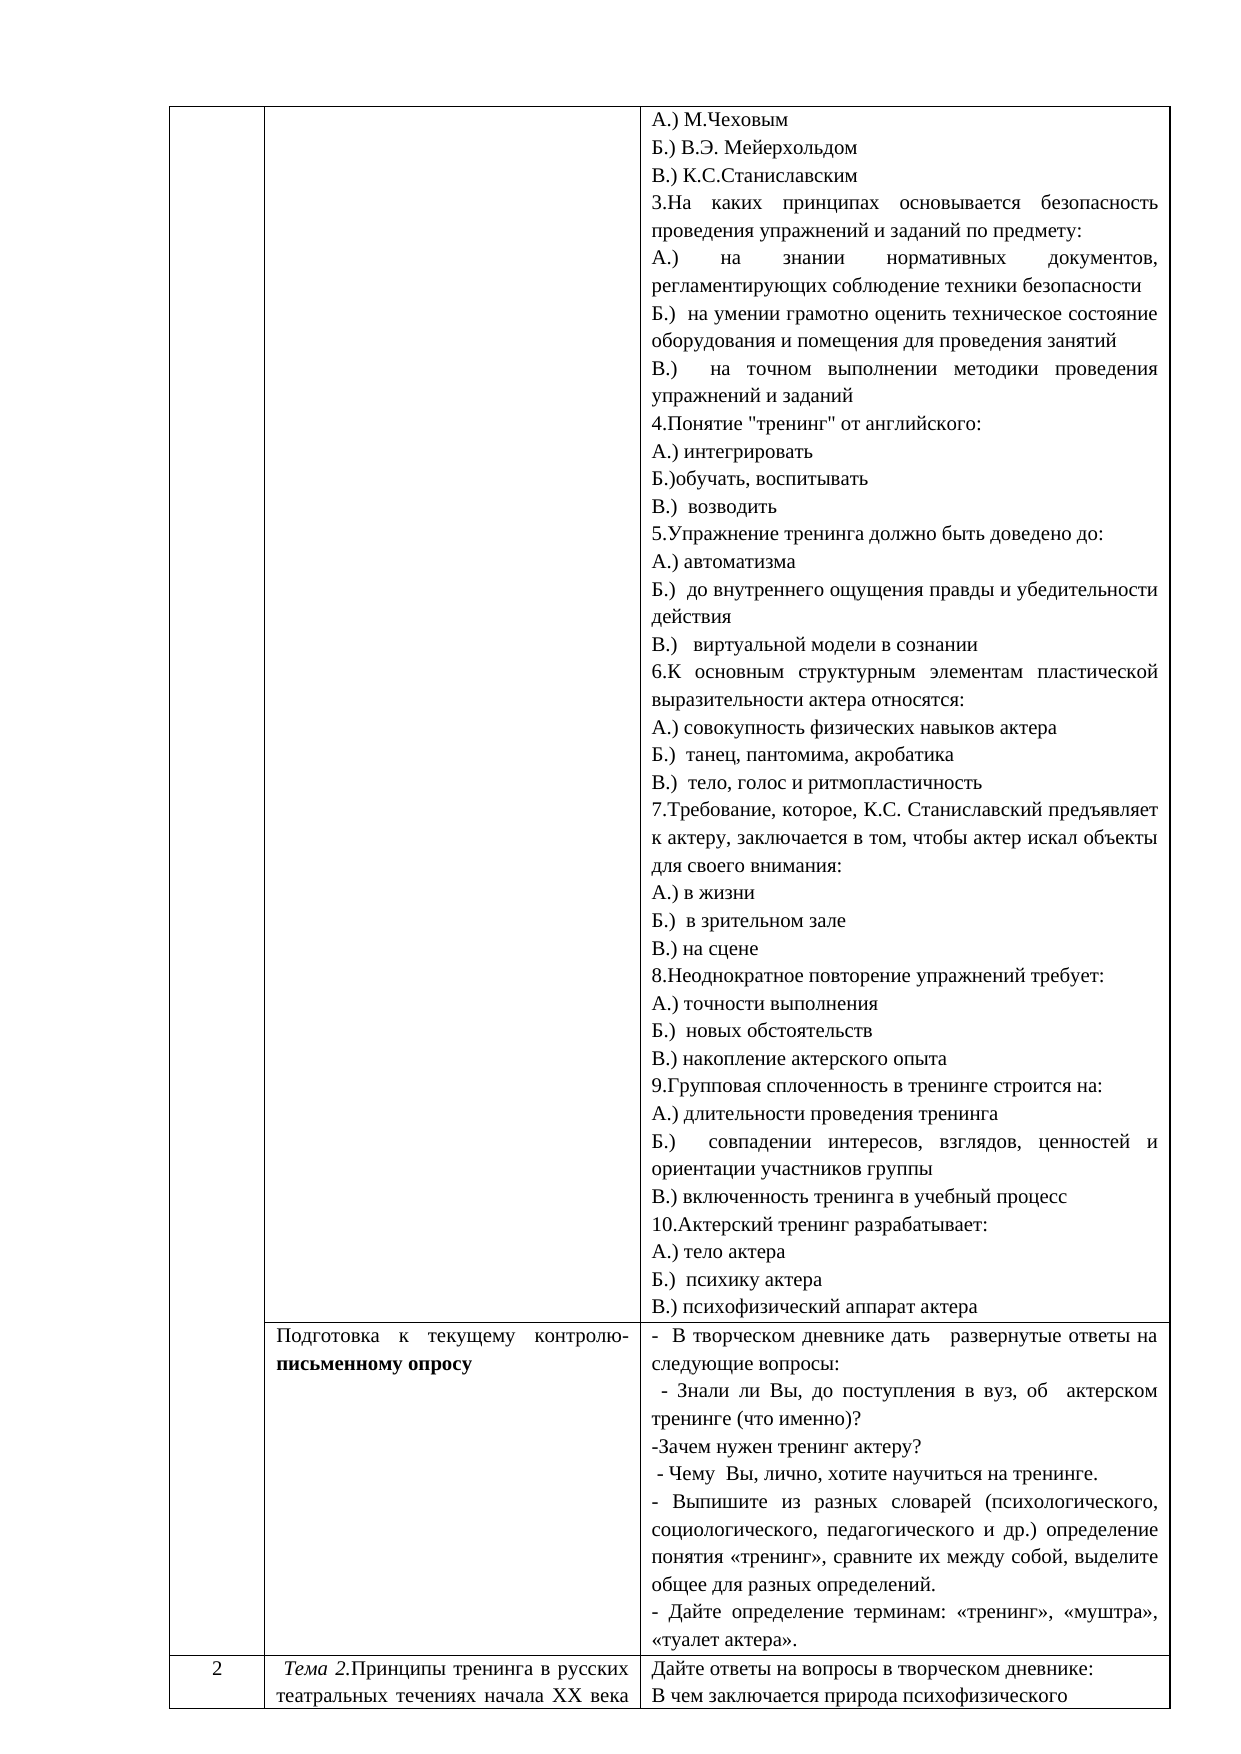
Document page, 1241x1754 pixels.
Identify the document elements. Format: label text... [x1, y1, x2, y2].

table_header 1 [170, 107, 264, 1655]
table_cell - В творческом дневнике дать развернутые ответы на следующие вопросы: - Знали ли Вы, до поступления в вуз, об актерском тренинге (что именно)? -Зачем нужен тренинг актеру? - Чему Вы, лично, хотите научиться на тренинге. - Выпишите из разных словарей (психологического, социологического, педагогического и др.) определение понятия «тренинг», сравните их между собой, выделите общее для разных определений. - Дайте определение терминам: «тренинг», «муштра», «туалет актера». [641, 1323, 1169, 1655]
table_cell 2 [170, 1656, 264, 1707]
table_cell Подготовка к текущему контролю- письменному опросу [265, 1323, 640, 1655]
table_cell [265, 1656, 640, 1707]
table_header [265, 107, 640, 1322]
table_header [641, 107, 1169, 1322]
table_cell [641, 1656, 1169, 1707]
